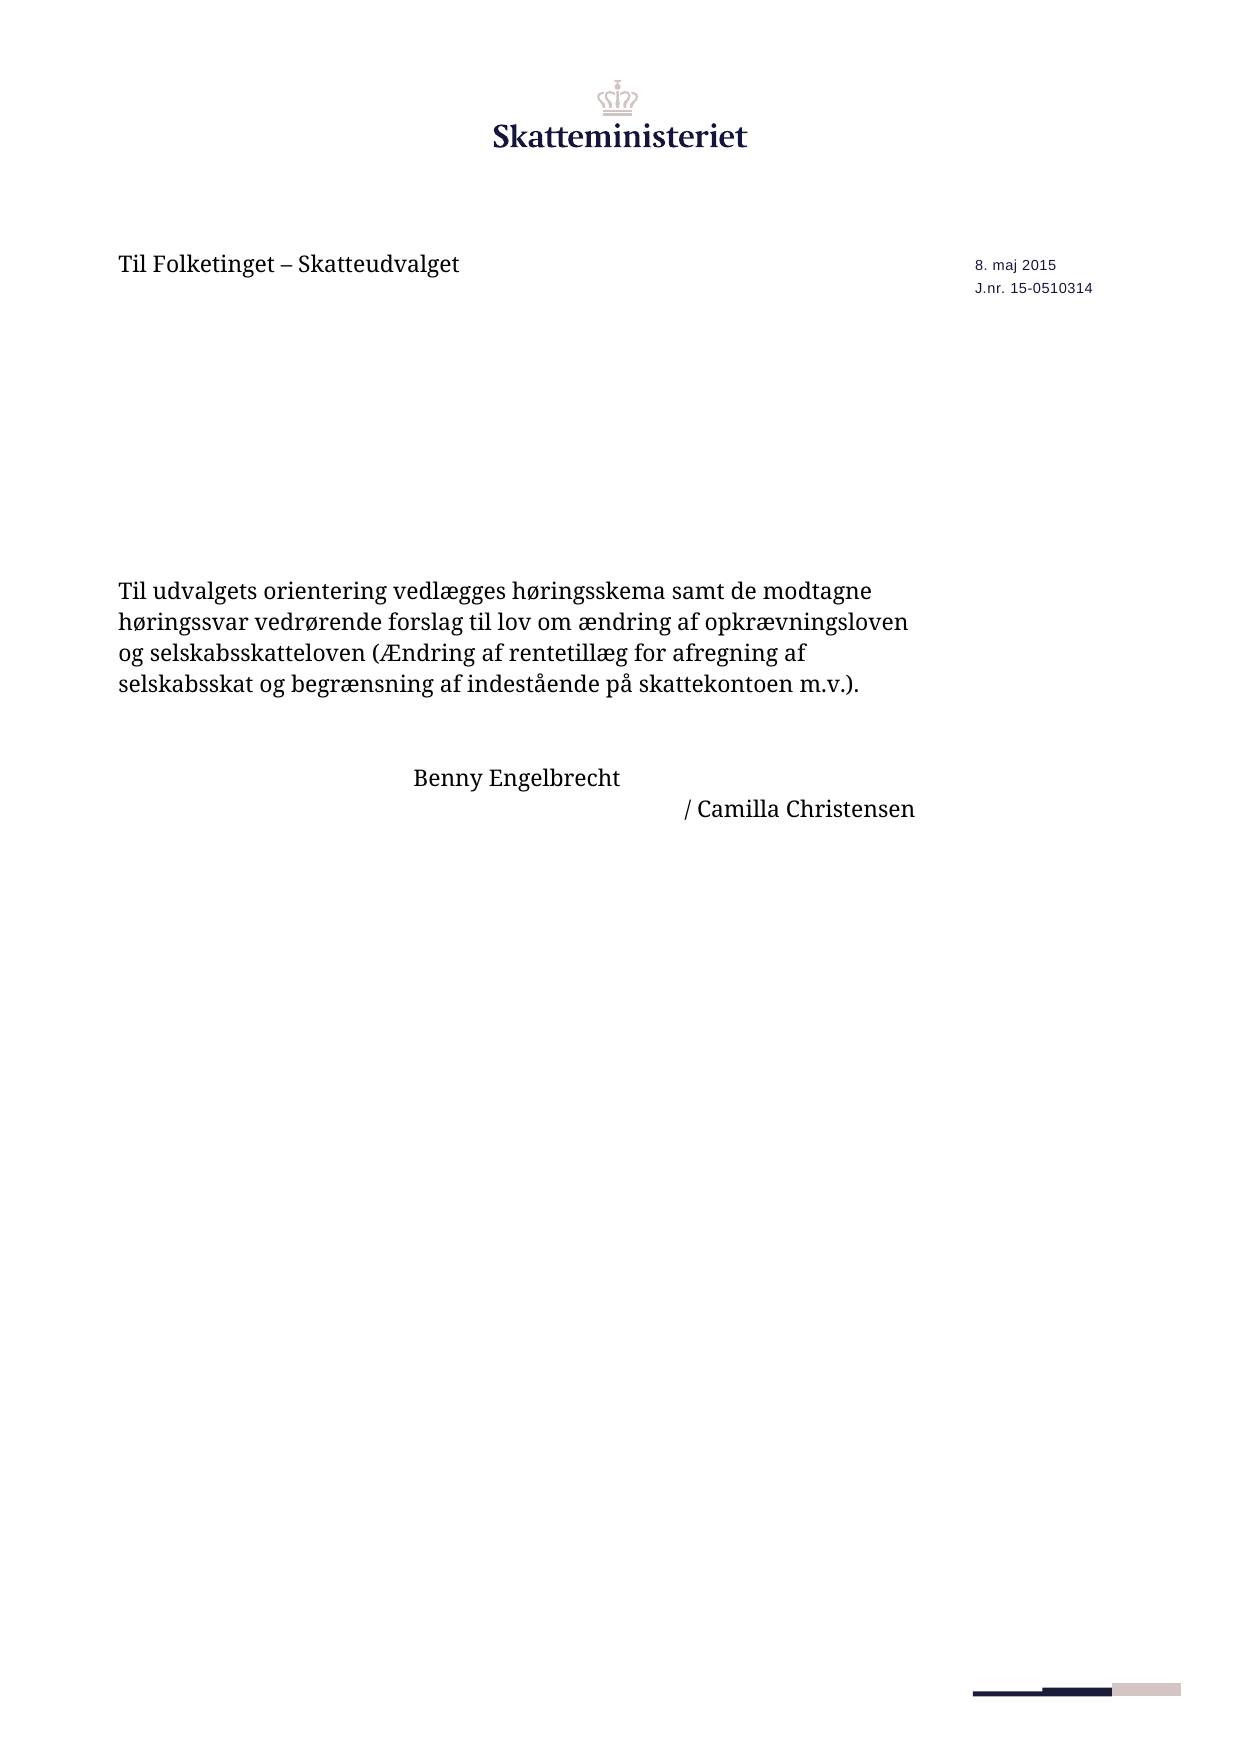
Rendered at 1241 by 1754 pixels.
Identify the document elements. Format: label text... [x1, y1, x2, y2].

text Benny Engelbrecht [118, 762, 915, 793]
table_header Til Folketinget – Skatteudvalget [118, 248, 916, 543]
text Til udvalgets orientering vedlægges høringsskema samt de modtagne høringssvar vedrørende forslag til lov om ændring af opkrævningsloven og selskabsskatteloven (Ændring af rentetillæg for afregning af selskabsskat og begrænsning af indestående på skattekontoen m.v.). [118, 574, 915, 699]
text / Camilla Christensen [118, 793, 915, 824]
table_header J.nr. 15-0510314 [975, 252, 1181, 548]
